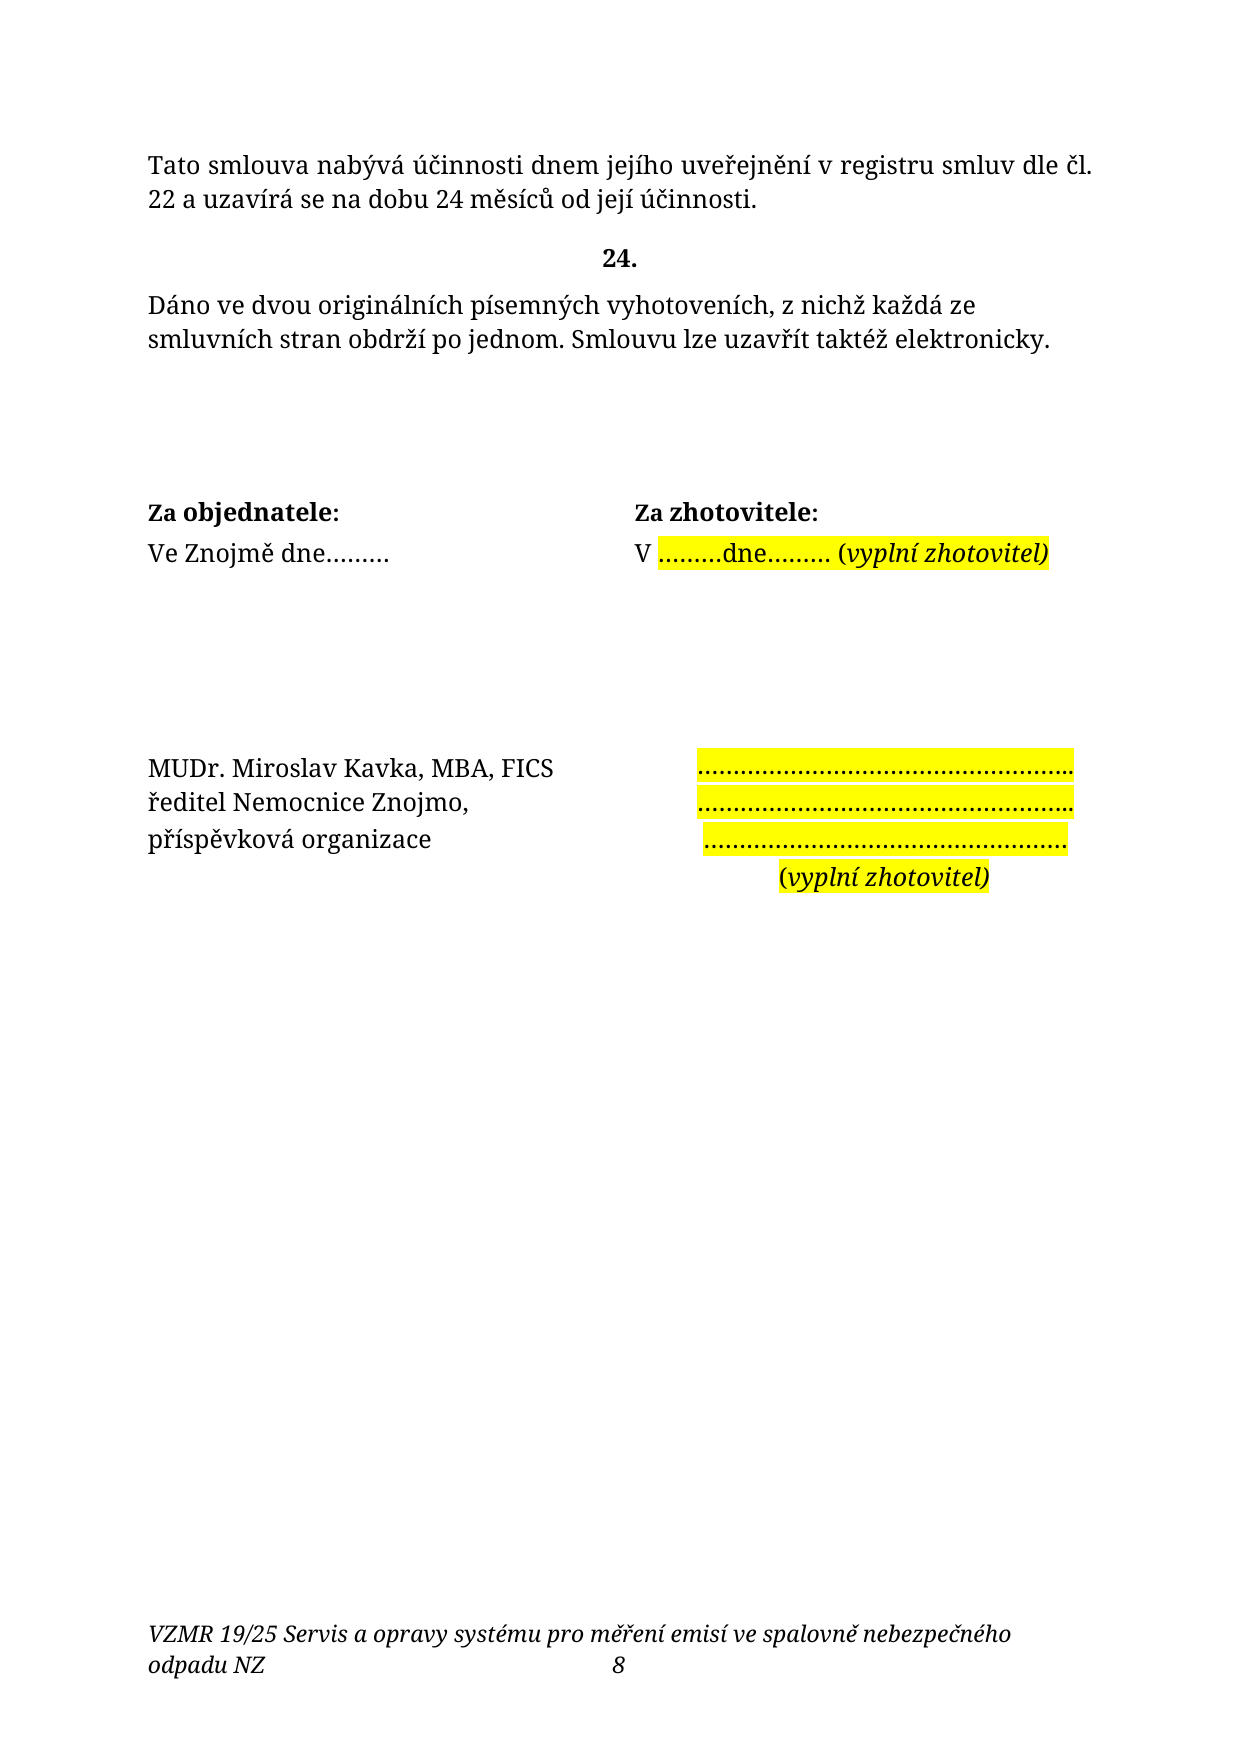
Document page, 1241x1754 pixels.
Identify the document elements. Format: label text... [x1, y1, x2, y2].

text Dáno ve dvou originálních písemných vyhotoveních, z nichž každá ze smluvních stran obdrží po jednom. Smlouvu lze uzavřít taktéž elektronicky. [148, 287, 1093, 355]
table_cell ředitel Nemocnice Znojmo, [148, 785, 634, 822]
table_header Za zhotovitele: [634, 495, 1136, 536]
table_header Za objednatele: [148, 495, 634, 536]
table_cell …………………………………………… (vyplní zhotovitel) [634, 822, 1136, 896]
text 24. [148, 241, 1093, 275]
table_cell …………………………………………….. [634, 743, 1136, 785]
table_cell Ve Znojmě dne……… [148, 536, 634, 743]
text Tato smlouva nabývá účinnosti dnem jejího uveřejnění v registru smluv dle čl. 22 a uzavírá se na dobu 24 měsíců od její účinnosti. [148, 148, 1093, 216]
table_cell …………………………………………….. [634, 785, 1136, 822]
table_cell MUDr. Miroslav Kavka, MBA, FICS [148, 743, 634, 785]
table_cell příspěvková organizace [148, 822, 634, 896]
table_cell V ………dne……… (vyplní zhotovitel) [634, 536, 1136, 743]
